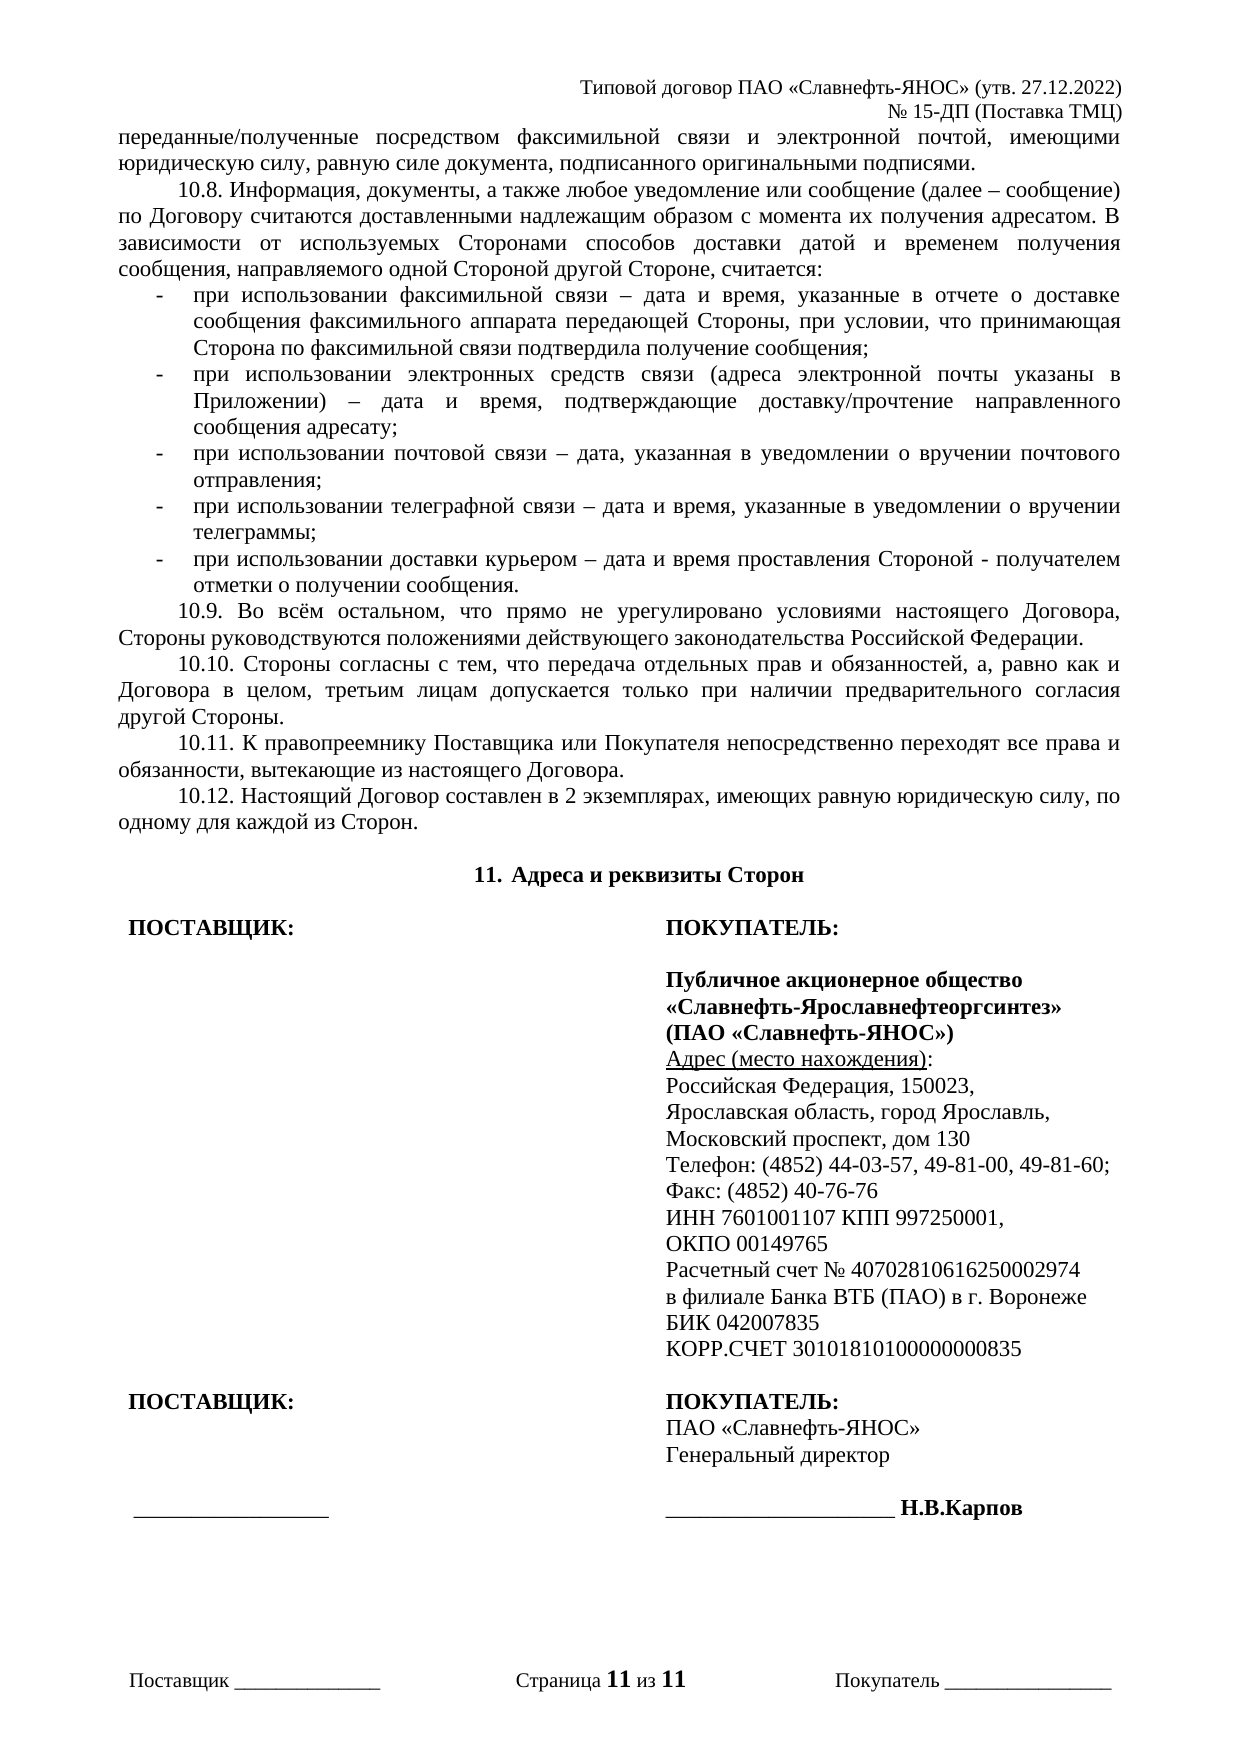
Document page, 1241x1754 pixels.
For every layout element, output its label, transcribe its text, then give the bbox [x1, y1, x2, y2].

text 10.12. Настоящий Договор составлен в 2 экземплярах, имеющих равную юридическую силу, по одному для каждой из Сторон. [118, 782, 1122, 835]
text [118, 123, 1122, 176]
table_header ПОКУПАТЕЛЬ: Публичное акционерное общество «Славнефть-Ярославнефтеоргсинтез» (ПАО «Славнефть-ЯНОС») Адрес (место нахождения): Российская Федерация, 150023, Ярославская область, город Ярославль, Московский проспект, дом 130 Телефон: (4852) 44-03-57, 49-81-00, 49-81-60; Факс: (4852) 40-76-76 ИНН 7601001107 КПП 997250001, ОКПО 00149765 Расчетный счет № 40702810616250002974 в филиале Банка ВТБ (ПАО) в г. Воронеже БИК 042007835 КОРР.СЧЕТ 30101810100000000835 [654, 888, 1192, 1388]
list при использовании телеграфной связи – дата и время, указанные в уведомлении о вручении телеграммы; [156, 492, 1122, 545]
text 10.9. Во всём остальном, что прямо не урегулировано условиями настоящего Договора, Стороны руководствуются положениями действующего законодательства Российской Федерации. [118, 597, 1122, 650]
text 10.10. Стороны согласны с тем, что передача отдельных прав и обязанностей, а, равно как и Договора в целом, третьим лицам допускается только при наличии предварительного согласия другой Стороны. [118, 650, 1122, 729]
list при использовании электронных средств связи (адреса электронной почты указаны в Приложении) – дата и время, подтверждающие доставку/прочтение направленного сообщения адресату; [156, 360, 1122, 439]
text 10.11. К правопреемнику Поставщика или Покупателя непосредственно переходят все права и обязанности, вытекающие из настоящего Договора. [118, 729, 1122, 782]
list Адреса и реквизиты Сторон [156, 861, 1122, 887]
table_cell ПОКУПАТЕЛЬ: ПАО «Славнефть-ЯНОС» Генеральный директор ____________________ Н.В.Карпов [654, 1388, 1192, 1570]
text 10.8. Информация, документы, а также любое уведомление или сообщение (далее – сообщение) по Договору считаются доставленными надлежащим образом с момента их получения адресатом. В зависимости от используемых Сторонами способов доставки датой и временем получения сообщения, направляемого одной Стороной другой Стороне, считается: [118, 176, 1122, 281]
list при использовании почтовой связи – дата, указанная в уведомлении о вручении почтового отправления; [156, 439, 1122, 492]
table_header ПОСТАВЩИК: [117, 888, 654, 1388]
list при использовании факсимильной связи – дата и время, указанные в отчете о доставке сообщения факсимильного аппарата передающей Стороны, при условии, что принимающая Сторона по факсимильной связи подтвердила получение сообщения; [156, 281, 1122, 360]
table_cell ПОСТАВЩИК: _________________ [117, 1388, 654, 1570]
list при использовании доставки курьером – дата и время проставления Стороной - получателем отметки о получении сообщения. [156, 545, 1122, 597]
